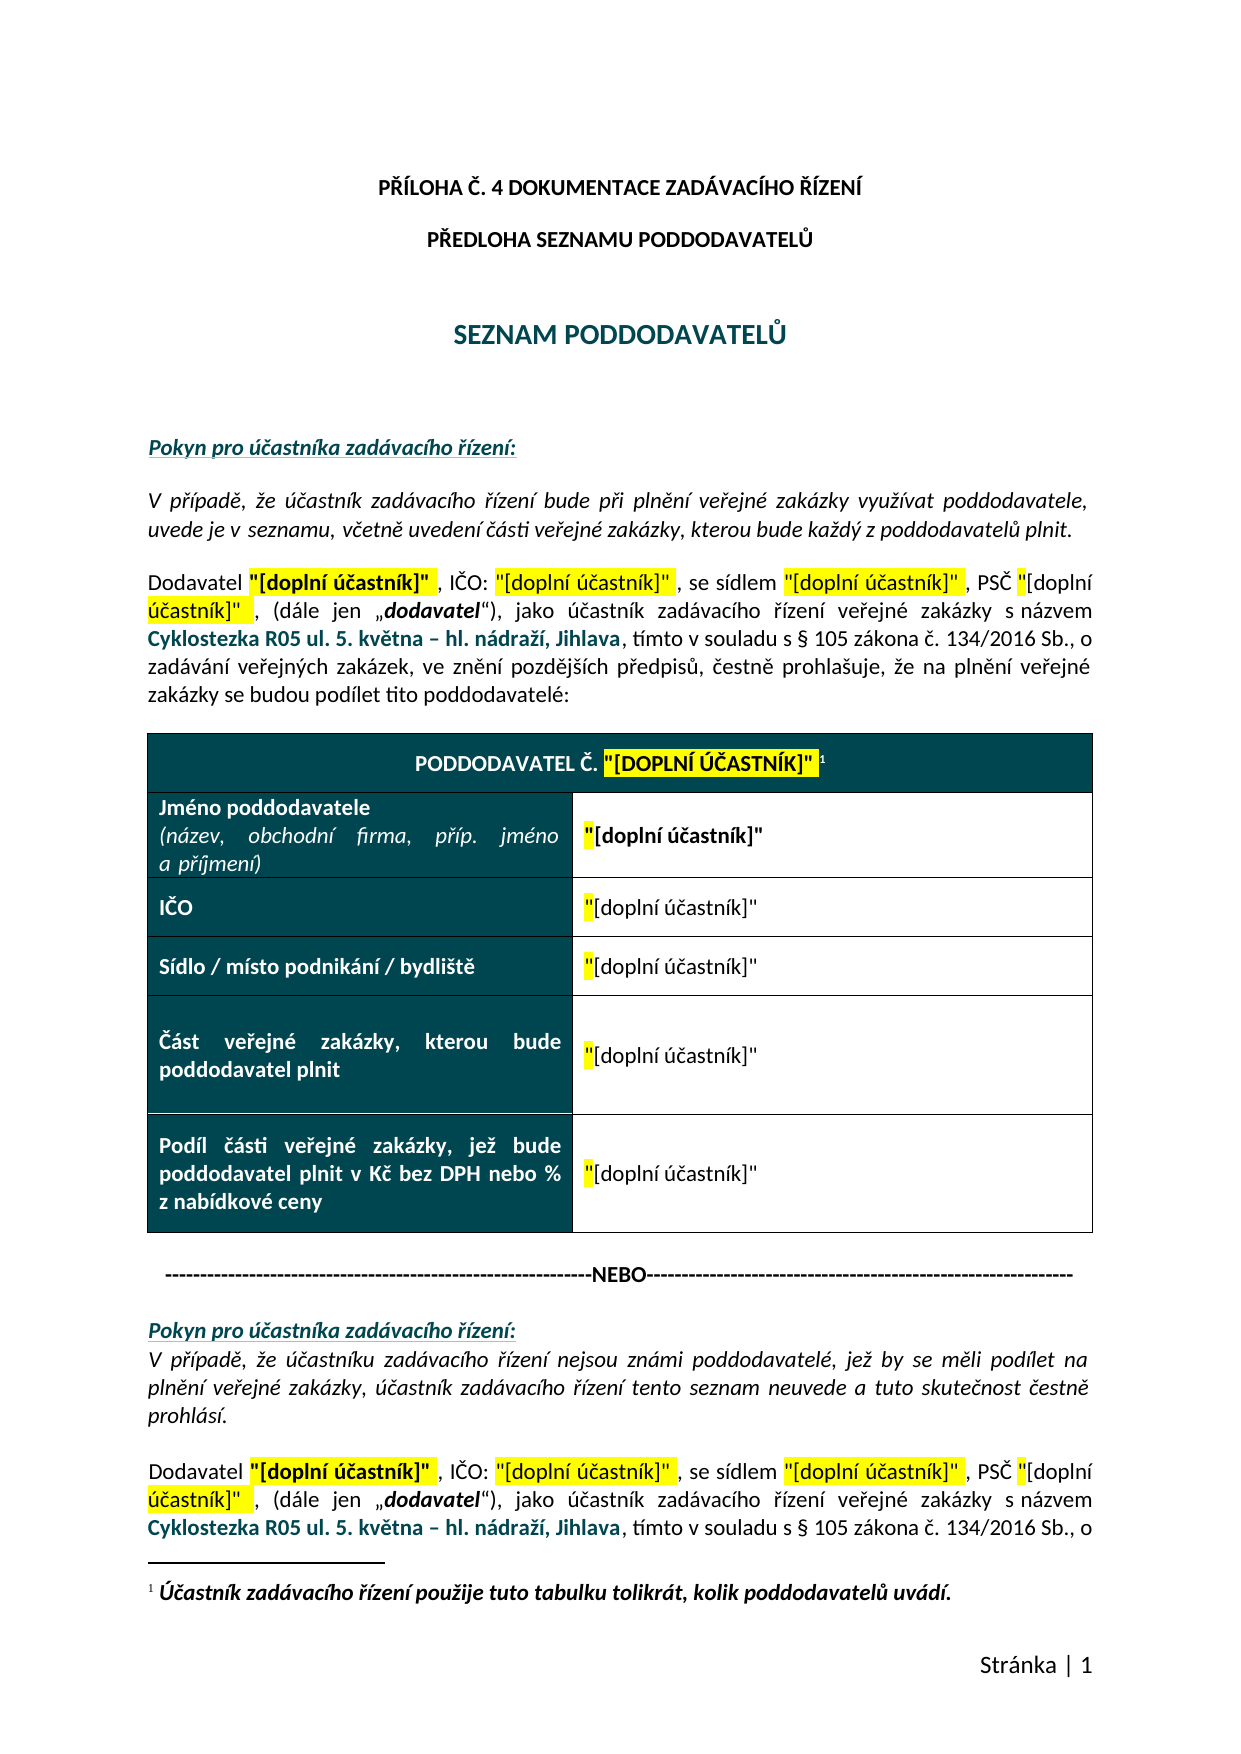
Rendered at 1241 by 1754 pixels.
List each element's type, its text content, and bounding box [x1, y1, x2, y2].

table_cell [573, 878, 1092, 936]
table_cell Část veřejné zakázky, kterou bude poddodavatel plnit [148, 996, 572, 1113]
text Pokyn pro účastníka zadávacího řízení: [148, 433, 1093, 461]
text PŘÍLOHA Č. 4 DOKUMENTACE ZADÁVACÍHO ŘÍZENÍ [148, 173, 1093, 201]
text V případě, že účastníku zadávacího řízení nejsou známi poddodavatelé, jež by se měli podílet na plnění veřejné zakázky, účastník zadávacího řízení tento seznam neuvede a tuto skutečnost čestně prohlásí. [148, 1345, 1093, 1429]
table_cell [573, 937, 1092, 995]
text Pokyn pro účastníka zadávacího řízení: [148, 1317, 1093, 1345]
text Dodavatel , IČO: , se sídlem , PSČ , (dále jen „dodavatel“), jako účastník zadávacího řízení veřejné zakázky s názvem Cyklostezka R05 ul. 5. května – hl. nádraží, Jihlava, tímto v souladu s § 105 zákona č. 134/2016 Sb., o zadávání veřejných zakázek, ve znění pozdějších předpisů, čestně prohlašuje, že na plnění veřejné zakázky se budou podílet tito poddodavatelé: [148, 568, 1093, 708]
table_cell [573, 996, 1092, 1113]
table_cell [573, 1115, 1092, 1232]
table_cell IČO [148, 878, 572, 936]
text V případě, že účastník zadávacího řízení bude při plnění veřejné zakázky využívat poddodavatele, uvede je v seznamu, včetně uvedení části veřejné zakázky, kterou bude každý z poddodavatelů plnit. [148, 486, 1093, 543]
table_header PODDODAVATEL Č. [148, 734, 1092, 792]
table_cell Jméno poddodavatele (název, obchodní firma, příp. jméno a příjmení) [148, 793, 572, 877]
text -------------------------------------------------------------NEBO------------------------------------------------------------- [148, 1261, 1093, 1289]
table_cell Sídlo / místo podnikání / bydliště [148, 937, 572, 995]
text SEZNAM PODDODAVATELŮ [148, 316, 1093, 352]
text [148, 1457, 1093, 1541]
table_cell Podíl části veřejné zakázky, jež bude poddodavatel plnit v Kč bez DPH nebo % z nabídkové ceny [148, 1115, 572, 1232]
text PŘEDLOHA SEZNAMU PODDODAVATELŮ [148, 226, 1093, 254]
table_cell [573, 793, 1092, 877]
